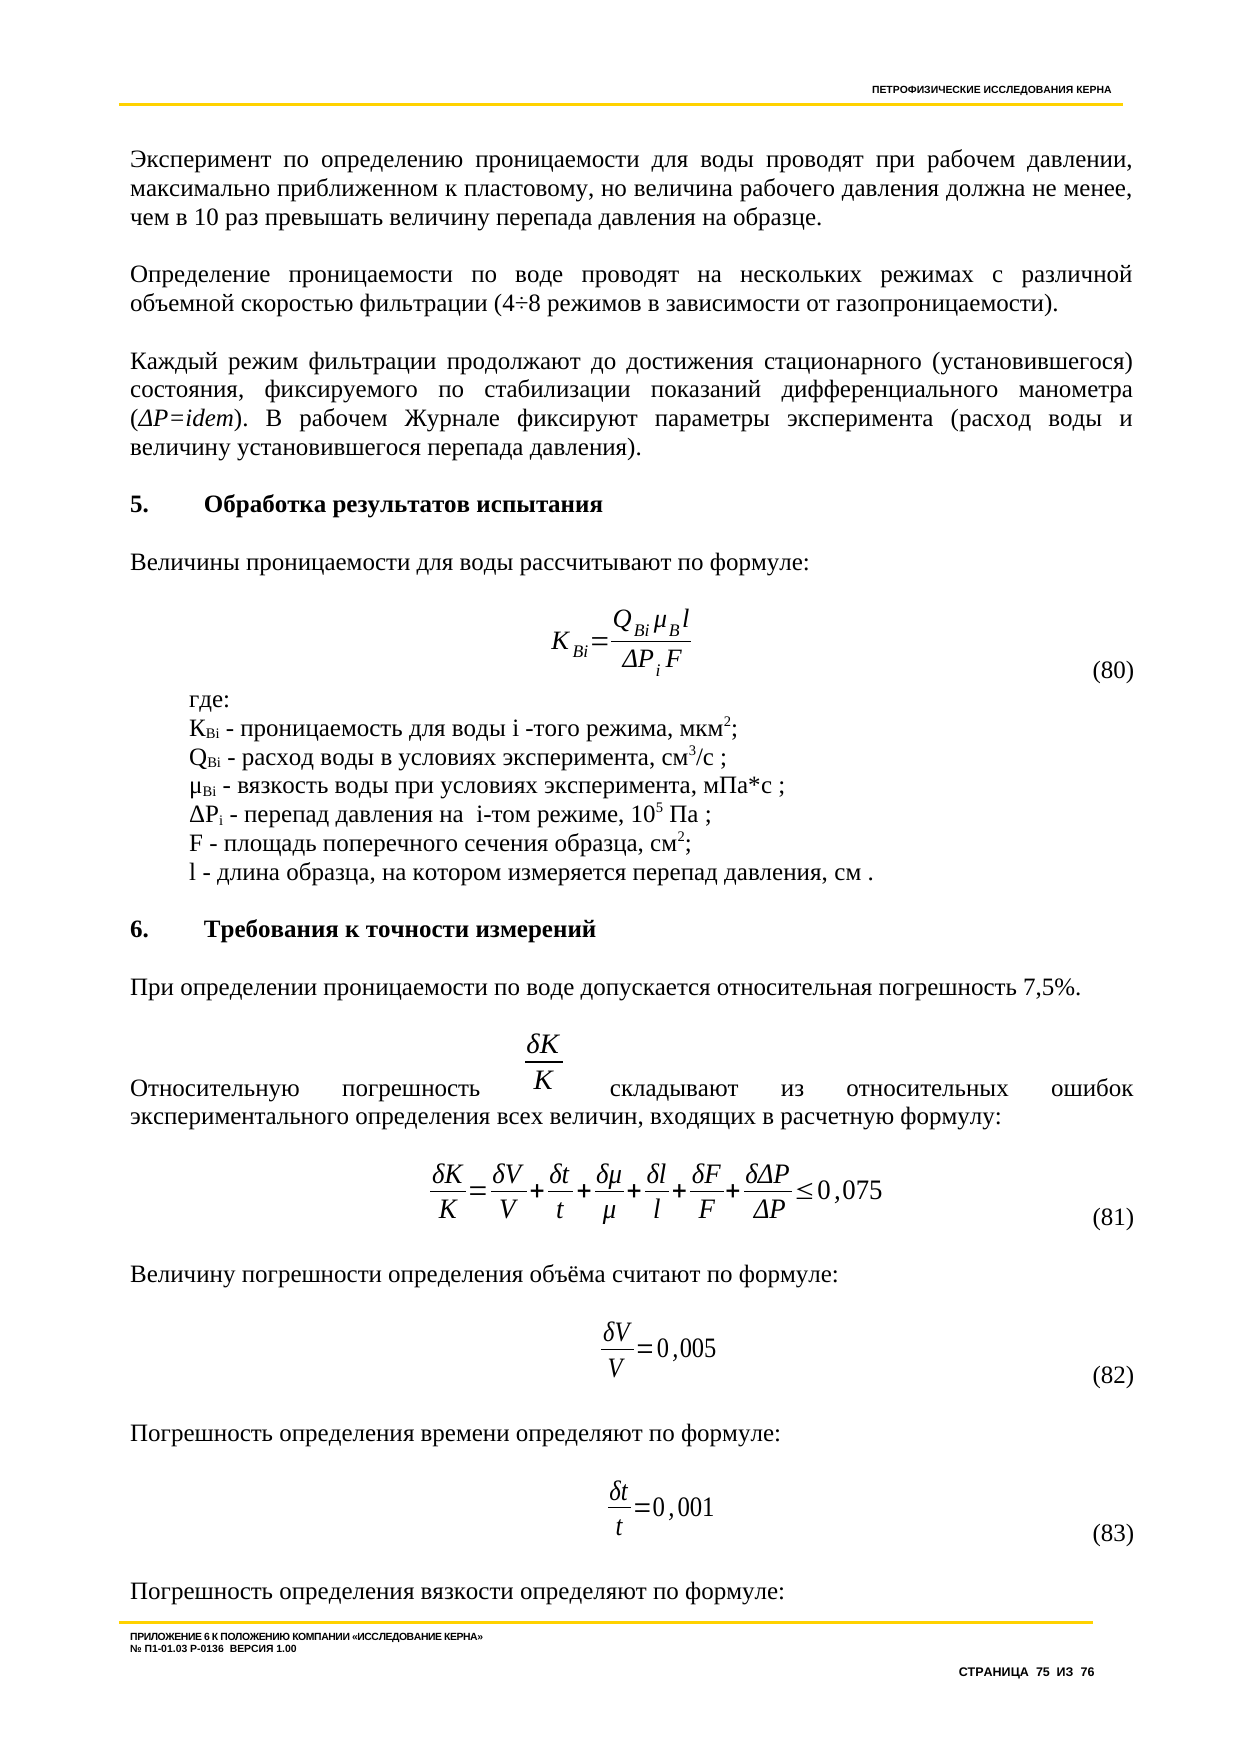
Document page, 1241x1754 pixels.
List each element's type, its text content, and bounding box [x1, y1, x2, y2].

text (81) [130, 1159, 1134, 1231]
text Каждый режим фильтрации продолжают до достижения стационарного (установившегося) состояния, фиксируемого по стабилизации показаний дифференциального манометра (ΔP=idem). В рабочем Журнале фиксируют параметры эксперимента (расход воды и величину установившегося перепада давления). [130, 346, 1134, 461]
text КВi - проницаемость для воды i -того режима, мкм2; [189, 713, 1134, 742]
text ΔPi - перепад давления на i-том режиме, 105 Па ; [189, 799, 1134, 828]
text При определении проницаемости по воде допускается относительная погрешность 7,5%. [130, 972, 1134, 1001]
text Относительную погрешность складывают из относительных ошибок экспериментального определения всех величин, входящих в расчетную формулу: [130, 1029, 1134, 1130]
text где: [189, 684, 1134, 713]
text Эксперимент по определению проницаемости для воды проводят при рабочем давлении, максимально приближенном к пластовому, но величина рабочего давления должна не менее, чем в 10 раз превышать величину перепада давления на образце. [130, 144, 1134, 231]
text l - длина образца, на котором измеряется перепад давления, cм . [189, 857, 1134, 886]
text Определение проницаемости по воде проводят на нескольких режимах с различной объемной скоростью фильтрации (4÷8 режимов в зависимости от газопроницаемости). [130, 259, 1134, 317]
text (82) [130, 1317, 1134, 1389]
text μВi - вязкость воды при условиях эксперимента, мПа*c ; [189, 771, 1134, 799]
list Обработка результатов испытания [130, 489, 1134, 518]
text Величины проницаемости для воды рассчитывают по формуле: [130, 547, 1134, 576]
text Погрешность определения вязкости определяют по формуле: [130, 1576, 1134, 1605]
list Требования к точности измерений [130, 914, 1134, 943]
text F - площадь поперечного сечения образца, см2; [189, 828, 1134, 857]
text Погрешность определения времени определяют по формуле: [130, 1418, 1134, 1447]
text (80) [366, 604, 1134, 684]
text QВi - расход воды в условиях эксперимента, см3/с ; [189, 742, 1134, 771]
text Величину погрешности определения объёма считают по формуле: [130, 1259, 1134, 1288]
text (83) [130, 1475, 1134, 1547]
